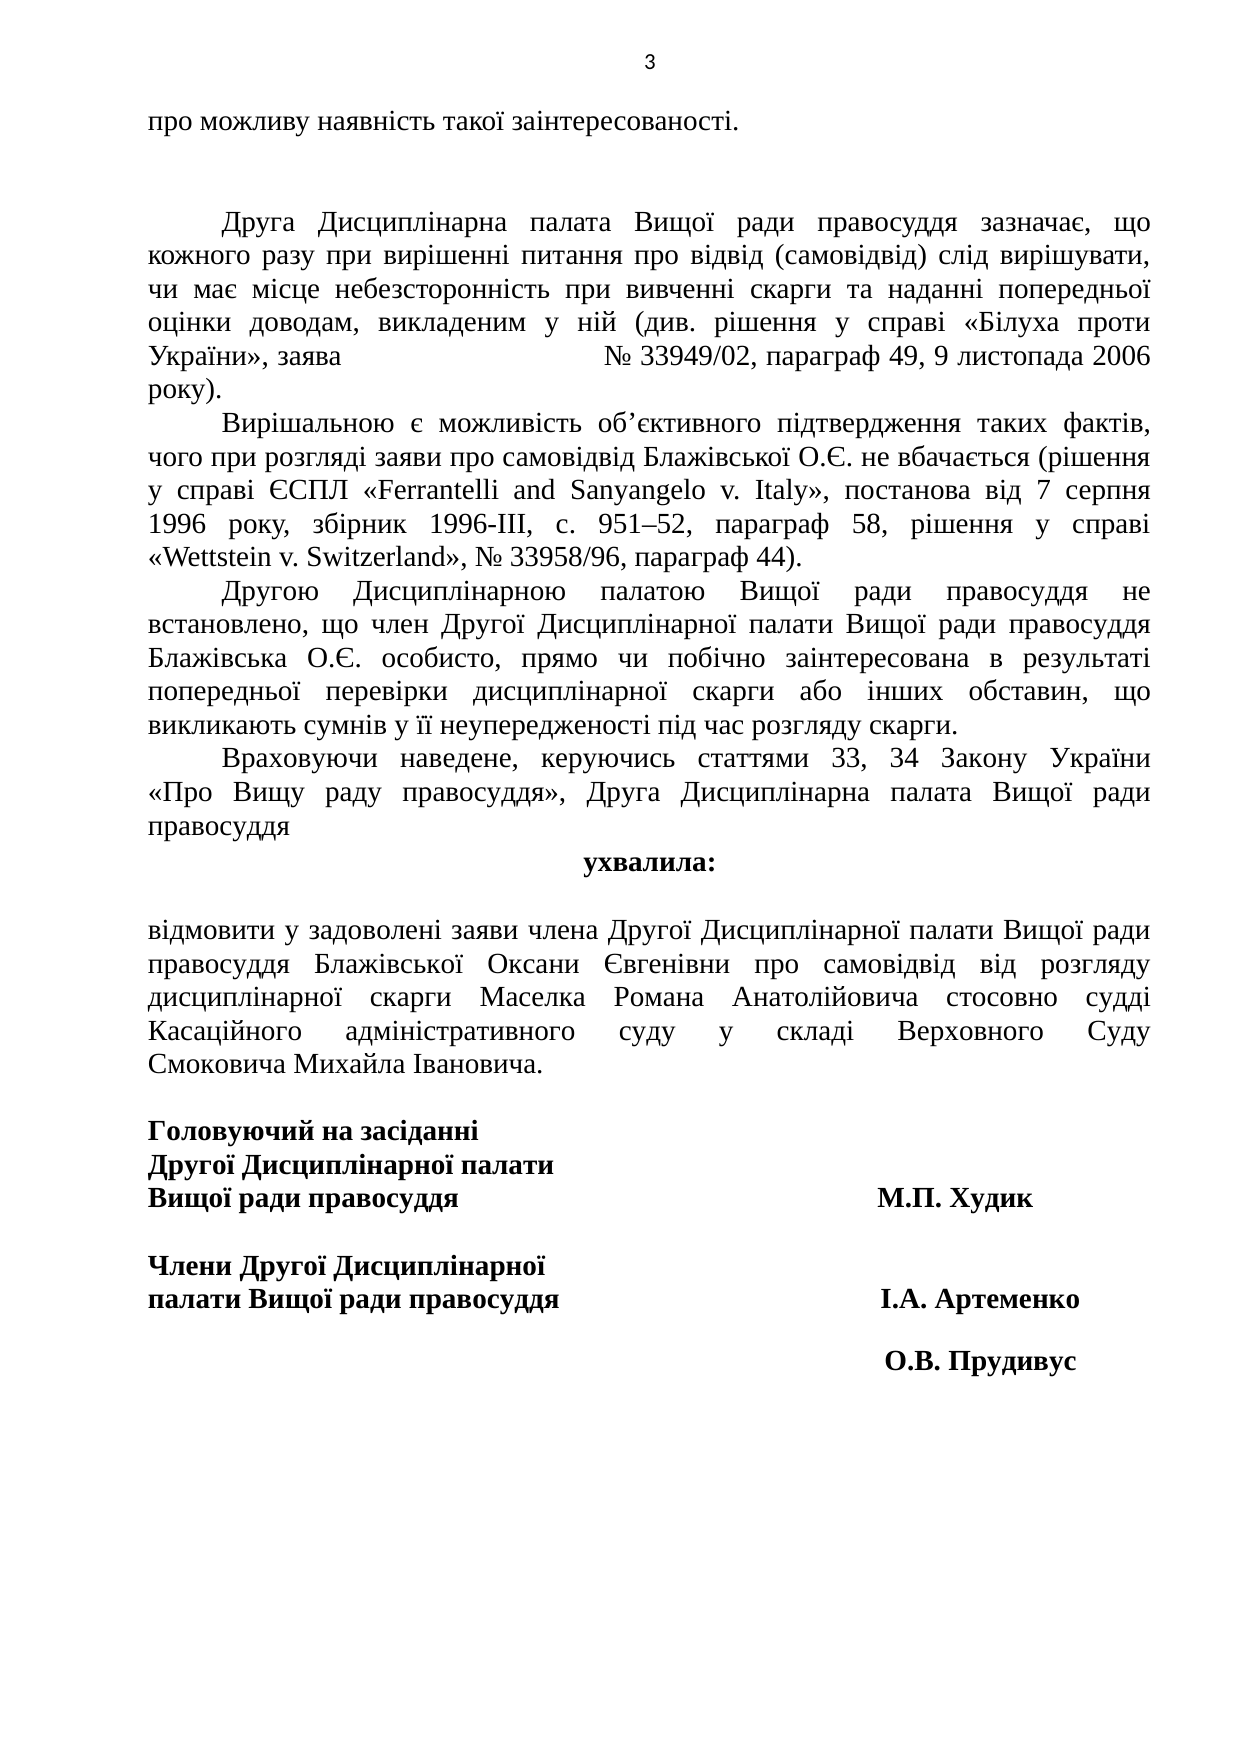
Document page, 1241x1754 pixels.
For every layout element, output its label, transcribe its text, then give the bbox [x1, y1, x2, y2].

text О.В. Прудивус [148, 1343, 1152, 1376]
text Вирішальною є можливість об’єктивного підтвердження таких фактів, чого при розгляді заяви про самовідвід Блажівської О.Є. не вбачається (рішення у справі ЄСПЛ «Ferrantelli and Sanyangelo v. Italy», постанова від 7 серпня 1996 року, збірник 1996-ІІІ, с. 951–52, параграф 58, рішення у справі «Wettstein v. Switzerland», № 33958/96, параграф 44). [148, 405, 1152, 573]
text Члени Другої Дисциплінарної [148, 1248, 1152, 1281]
text Другої Дисциплінарної палати [148, 1147, 1152, 1181]
text Враховуючи наведене, керуючись статтями 33, 34 Закону України «Про Вищу раду правосуддя», Друга Дисциплінарна палата Вищої ради правосуддя [148, 741, 1152, 841]
text ухвалила: [148, 841, 1152, 879]
text Головуючий на засіданні [148, 1113, 1152, 1147]
text Вищої ради правосуддя М.П. Худик [148, 1181, 1152, 1214]
text палати Вищої ради правосуддя І.А. Артеменко [148, 1281, 1152, 1315]
text відмовити у задоволені заяви члена Другої Дисциплінарної палати Вищої ради правосуддя Блажівської Оксани Євгенівни про самовідвід від розгляду дисциплінарної скарги Маселка Романа Анатолійовича стосовно судді Касаційного адміністративного суду у складі Верховного Суду Смоковича Михайла Івановича. [148, 912, 1152, 1080]
text Друга Дисциплінарна палата Вищої ради правосуддя зазначає, що кожного разу при вирішенні питання про відвід (самовідвід) слід вирішувати, чи має місце небезсторонність при вивченні скарги та наданні попередньої оцінки доводам, викладеним у ній (див. рішення у справі «Білуха проти України», заява № 33949/02, параграф 49, 9 листопада 2006 року). [148, 204, 1152, 405]
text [148, 103, 1152, 137]
text Другою Дисциплінарною палатою Вищої ради правосуддя не встановлено, що член Другої Дисциплінарної палати Вищої ради правосуддя Блажівська О.Є. особисто, прямо чи побічно заінтересована в результаті попередньої перевірки дисциплінарної скарги або інших обставин, що викликають сумнів у її неупередженості під час розгляду скарги. [148, 573, 1152, 741]
